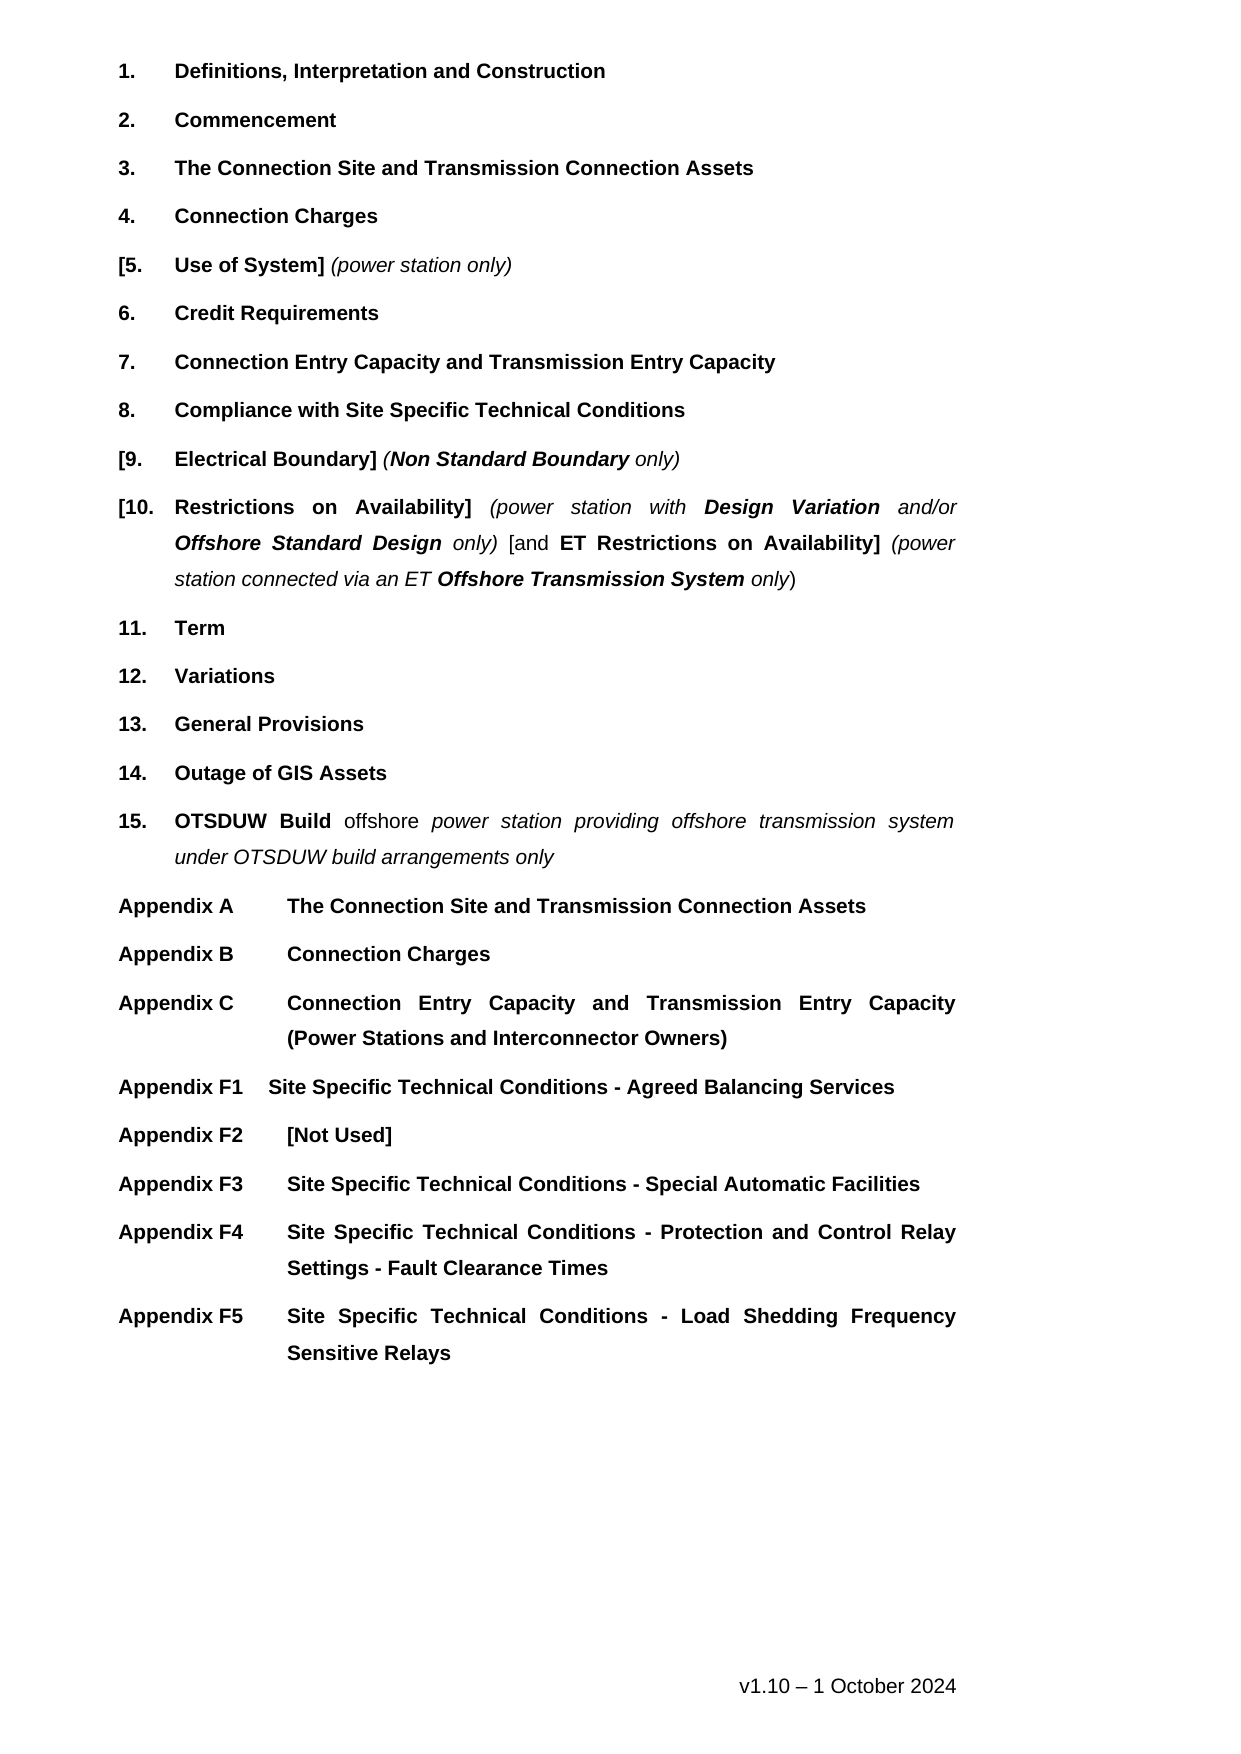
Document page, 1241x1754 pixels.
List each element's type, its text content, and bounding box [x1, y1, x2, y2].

text 14. Outage of GIS Assets [118, 761, 957, 784]
text Appendix F4 Site Specific Technical Conditions - Protection and Control Relay Settings - Fault Clearance Times [118, 1220, 957, 1280]
text Appendix F5 Site Specific Technical Conditions - Load Shedding Frequency Sensitive Relays [118, 1304, 957, 1364]
text 15. OTSDUW Build offshore power station providing offshore transmission system under OTSDUW build arrangements only [118, 809, 957, 869]
text 12. Variations [118, 664, 957, 688]
text Appendix C Connection Entry Capacity and Transmission Entry Capacity (Power Stations and Interconnector Owners) [118, 990, 957, 1050]
text Appendix F3 Site Specific Technical Conditions - Special Automatic Facilities [118, 1172, 957, 1196]
text Appendix F1 Site Specific Technical Conditions - Agreed Balancing Services [118, 1075, 957, 1099]
text Appendix A The Connection Site and Transmission Connection Assets [118, 893, 957, 917]
text Appendix B Connection Charges [118, 942, 957, 966]
text 13. General Provisions [118, 712, 957, 736]
text 2. Commencement [118, 107, 957, 131]
text 8. Compliance with Site Specific Technical Conditions [118, 398, 957, 422]
text 6. Credit Requirements [118, 301, 957, 325]
text 4. Connection Charges [118, 204, 957, 228]
text 7. Connection Entry Capacity and Transmission Entry Capacity [118, 350, 957, 374]
text 11. Term [118, 615, 957, 639]
text 1. Definitions, Interpretation and Construction [118, 59, 957, 83]
text Appendix F2 [Not Used] [118, 1123, 957, 1147]
text [10. Restrictions on Availability] (power station with Design Variation and/or Offshore Standard Design only) [and ET Restrictions on Availability] (power station connected via an ET Offshore Transmission System only) [118, 495, 957, 591]
text [9. Electrical Boundary] (Non Standard Boundary only) [118, 447, 957, 471]
text 3. The Connection Site and Transmission Connection Assets [118, 156, 957, 180]
text [5. Use of System] (power station only) [118, 253, 957, 277]
